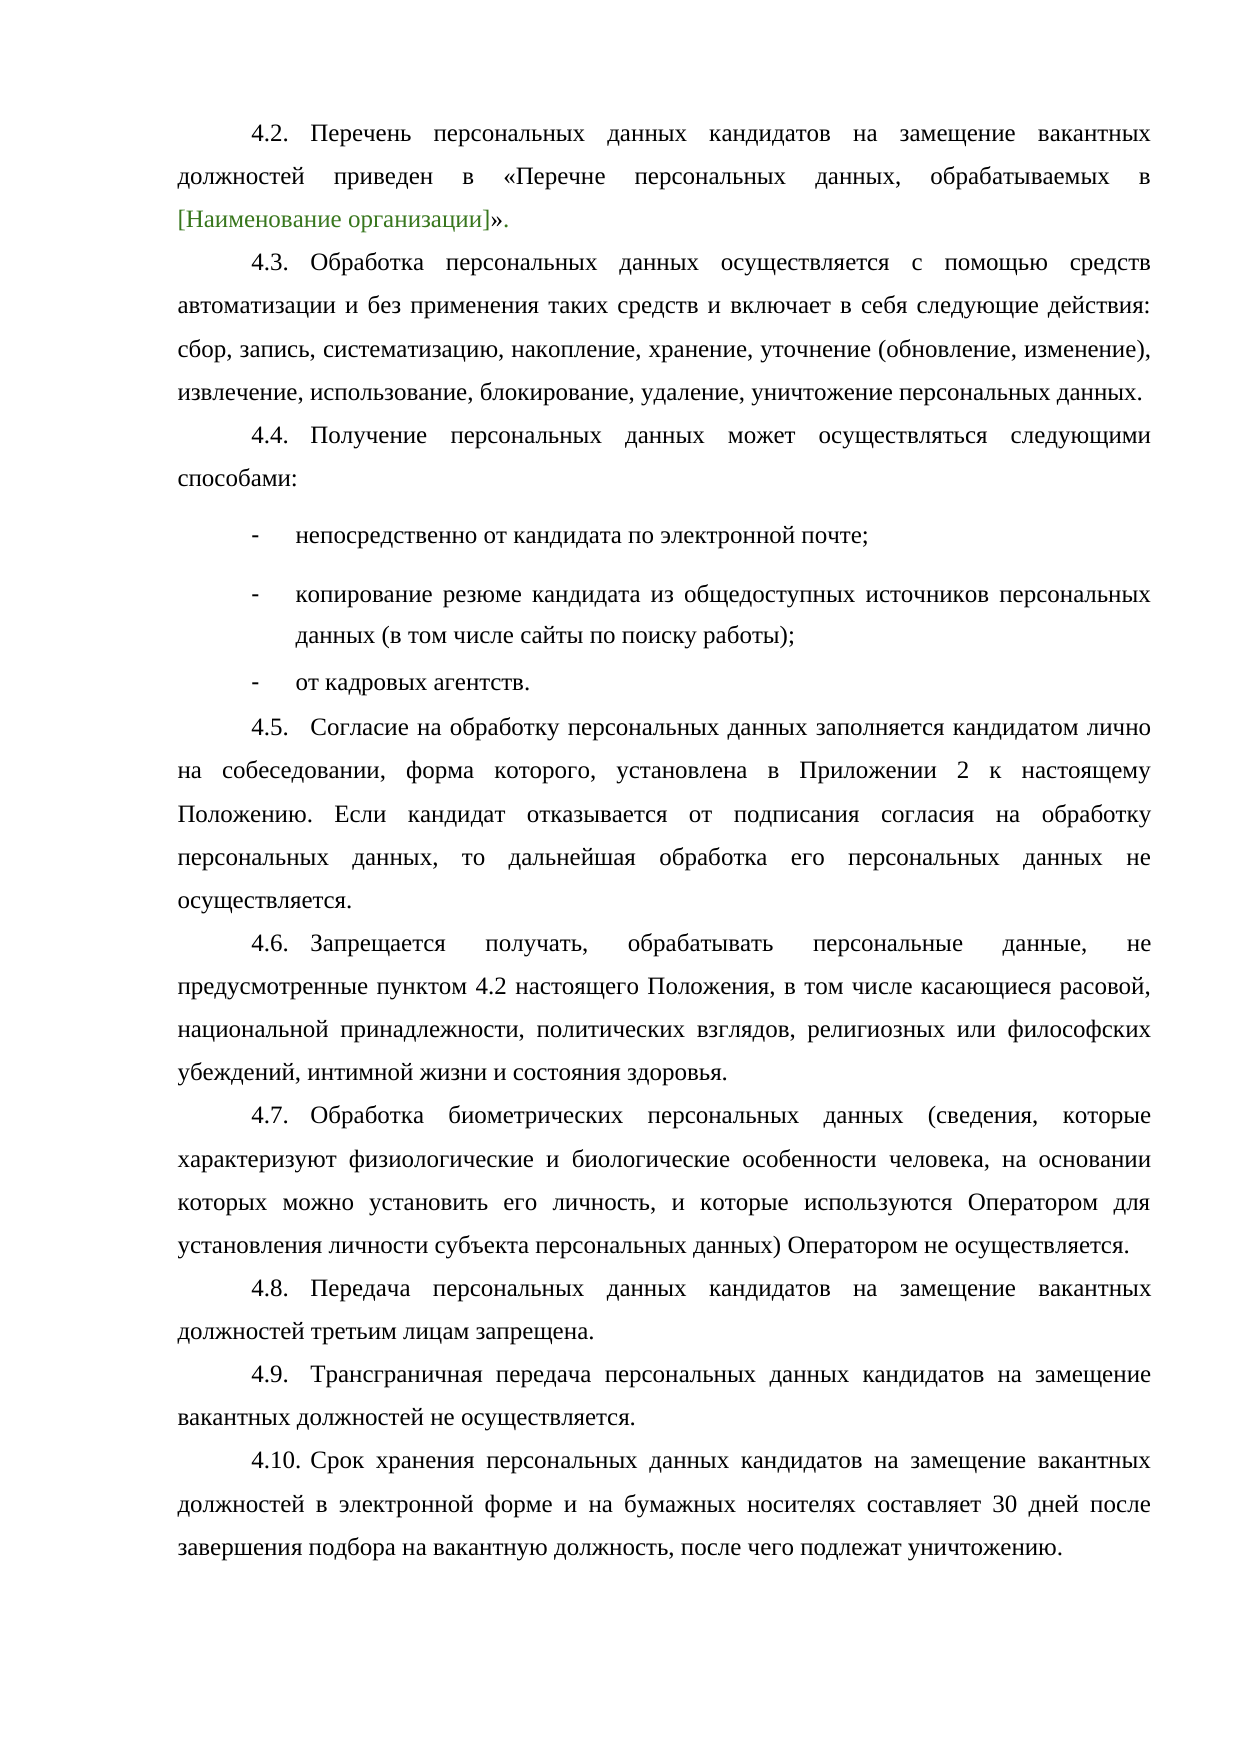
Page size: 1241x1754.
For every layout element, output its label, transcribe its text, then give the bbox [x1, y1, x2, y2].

list непосредственно от кандидата по электронной почте; [251, 506, 1152, 557]
list Передача персональных данных кандидатов на замещение вакантных должностей третьим лицам запрещена. [177, 1273, 1152, 1345]
list Перечень персональных данных кандидатов на замещение вакантных должностей приведен в «Перечне персональных данных, обрабатываемых в [Наименование организации]». [177, 118, 1152, 233]
list Трансграничная передача персональных данных кандидатов на замещение вакантных должностей не осуществляется. [177, 1359, 1152, 1431]
list от кадровых агентств. [251, 654, 1152, 705]
list Запрещается получать, обрабатывать персональные данные, не предусмотренные пунктом 4.2 настоящего Положения, в том числе касающиеся расовой, национальной принадлежности, политических взглядов, религиозных или философских убеждений, интимной жизни и состояния здоровья. [177, 928, 1152, 1086]
list Обработка биометрических персональных данных (сведения, которые характеризуют физиологические и биологические особенности человека, на основании которых можно установить его личность, и которые используются Оператором для установления личности субъекта персональных данных) Оператором не осуществляется. [177, 1101, 1152, 1259]
list копирование резюме кандидата из общедоступных источников персональных данных (в том числе сайты по поиску работы); [251, 565, 1152, 649]
list Обработка персональных данных осуществляется с помощью средств автоматизации и без применения таких средств и включает в себя следующие действия: сбор, запись, систематизацию, накопление, хранение, уточнение (обновление, изменение), извлечение, использование, блокирование, удаление, уничтожение персональных данных. [177, 247, 1152, 406]
list Получение персональных данных может осуществляться следующими способами: [177, 420, 1152, 492]
list Срок хранения персональных данных кандидатов на замещение вакантных должностей в электронной форме и на бумажных носителях составляет 30 дней после завершения подбора на вакантную должность, после чего подлежат уничтожению. [177, 1446, 1152, 1561]
list Согласие на обработку персональных данных заполняется кандидатом лично на собеседовании, форма которого, установлена в Приложении 2 к настоящему Положению. Если кандидат отказывается от подписания согласия на обработку персональных данных, то дальнейшая обработка его персональных данных не осуществляется. [177, 712, 1152, 914]
